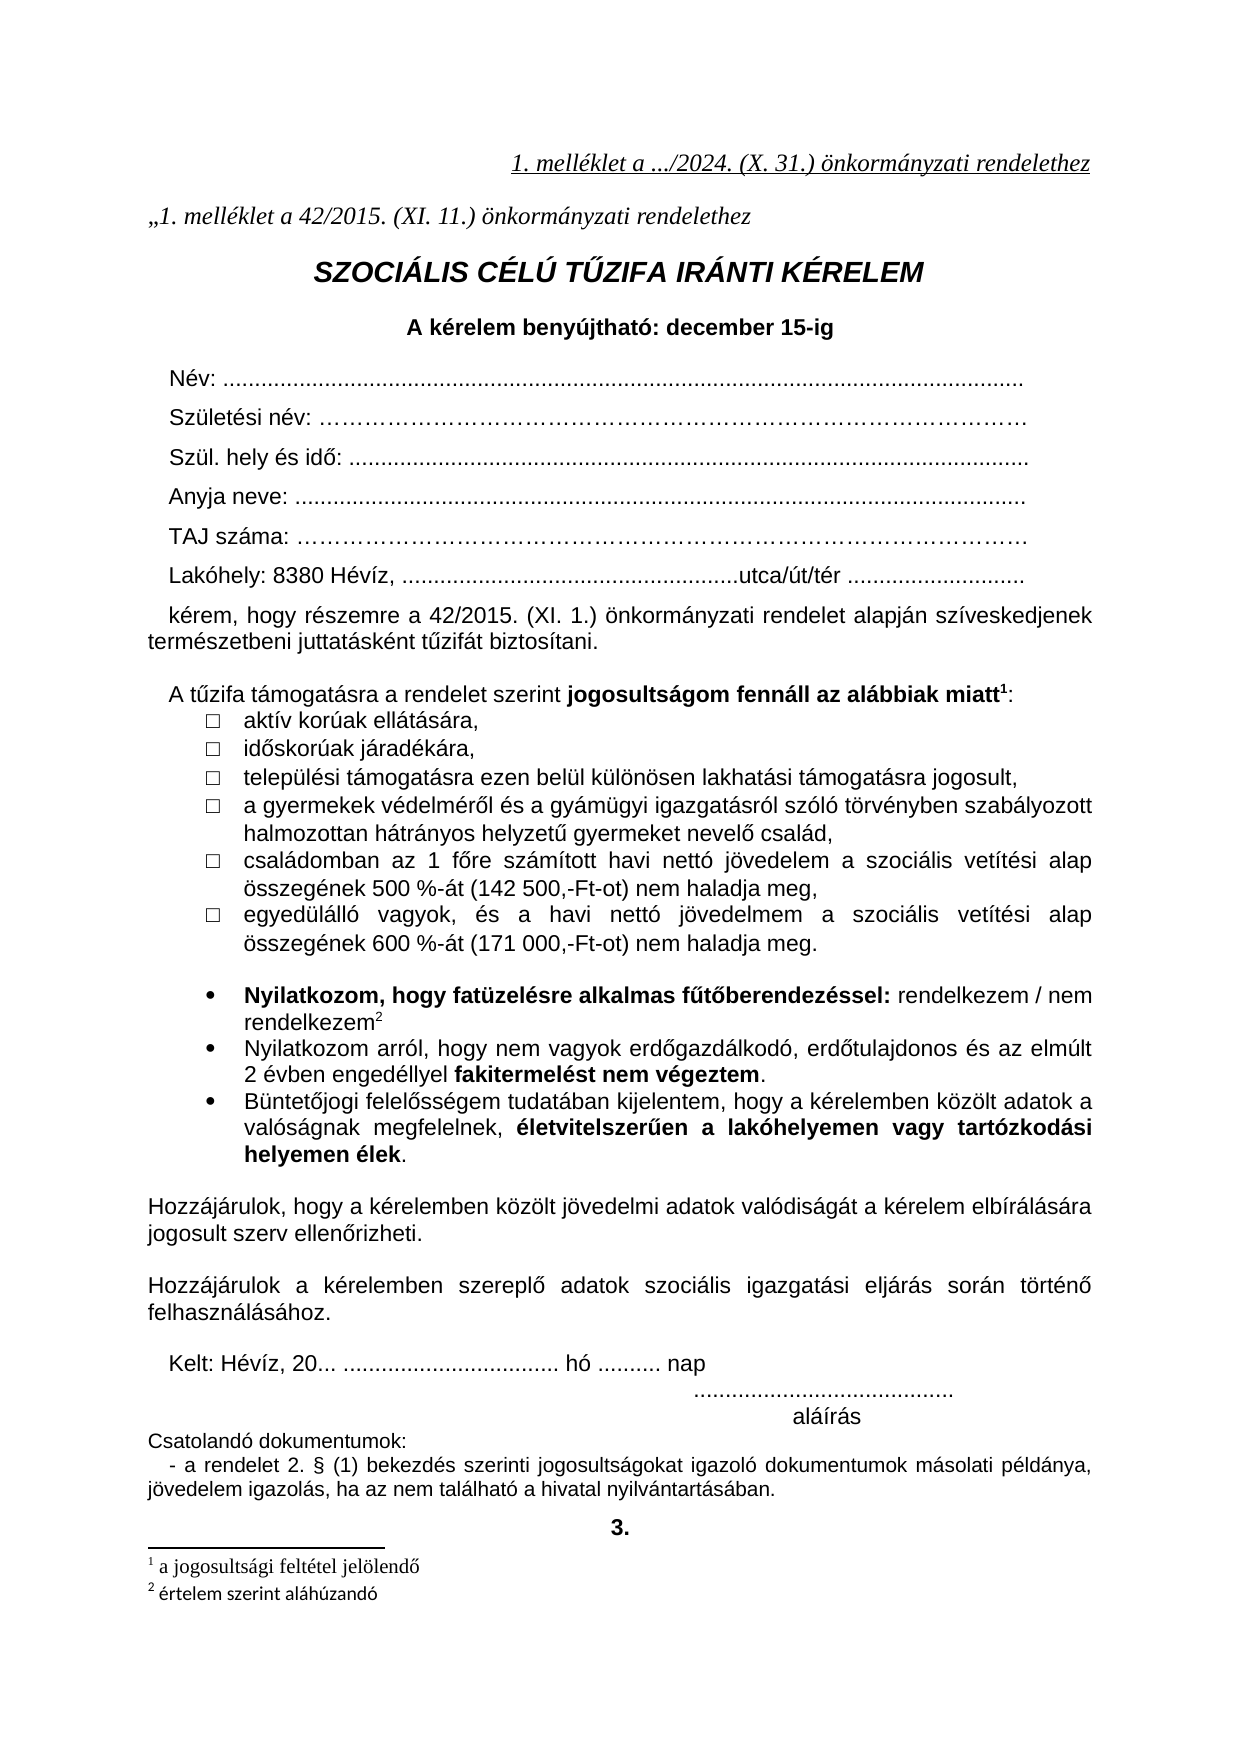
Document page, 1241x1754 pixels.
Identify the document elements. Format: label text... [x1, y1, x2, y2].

text TAJ száma: …………………………………………………………………………………… [148, 523, 1093, 549]
text Név: .............................................................................................................................. [148, 365, 1093, 391]
text 3. [148, 1513, 1093, 1540]
text A tűzifa támogatásra a rendelet szerint jogosultságom fennáll az alábbiak miatt: [148, 681, 1093, 707]
text - a rendelet 2. § (1) bekezdés szerinti jogosultságokat igazoló dokumentumok másolati példánya, jövedelem igazolás, ha az nem található a hivatal nyilvántartásában. [148, 1453, 1093, 1501]
text Születési név: ………………………………………………………………………………… [148, 404, 1093, 431]
list időskorúak járadékára, [206, 735, 1093, 764]
text Hozzájárulok, hogy a kérelemben közölt jövedelmi adatok valódiságát a kérelem elbírálására jogosult szerv ellenőrizheti. [148, 1193, 1093, 1246]
list Nyilatkozom, hogy fatüzelésre alkalmas fűtőberendezéssel: rendelkezem / nem rendelkezem [206, 982, 1093, 1035]
text 1. melléklet a .../2024. (X. 31.) önkormányzati rendelethez [148, 148, 1093, 176]
text Anyja neve: ................................................................................................................... [148, 483, 1093, 509]
text SZOCIÁLIS CÉLÚ TŰZIFA IRÁNTI KÉRELEM [148, 255, 1093, 289]
text ......................................... aláírás [561, 1376, 1093, 1429]
list a gyermekek védelméről és a gyámügyi igazgatásról szóló törvényben szabályozott halmozottan hátrányos helyzetű gyermeket nevelő család, [206, 792, 1093, 847]
text Szül. hely és idő: ........................................................................................................... [148, 444, 1093, 470]
text Kelt: Hévíz, 20... .................................. hó .......... nap [148, 1350, 1093, 1376]
text kérem, hogy részemre a 42/2015. (XI. 1.) önkormányzati rendelet alapján szíveskedjenek természetbeni juttatásként tűzifát biztosítani. [148, 602, 1093, 654]
text Hozzájárulok a kérelemben szereplő adatok szociális igazgatási eljárás során történő felhasználásához. [148, 1272, 1093, 1325]
list Büntetőjogi felelősségem tudatában kijelentem, hogy a kérelemben közölt adatok a valóságnak megfelelnek, életvitelszerűen a lakóhelyemen vagy tartózkodási helyemen élek. [206, 1088, 1093, 1167]
list családomban az 1 főre számított havi nettó jövedelem a szociális vetítési alap összegének 500 %-át (142 500,-Ft-ot) nem haladja meg, [206, 847, 1093, 901]
list Nyilatkozom arról, hogy nem vagyok erdőgazdálkodó, erdőtulajdonos és az elmúlt 2 évben engedéllyel fakitermelést nem végeztem. [206, 1035, 1093, 1088]
list egyedülálló vagyok, és a havi nettó jövedelmem a szociális vetítési alap összegének 600 %-át (171 000,-Ft-ot) nem haladja meg. [206, 901, 1093, 956]
text „1. melléklet a 42/2015. (XI. 11.) önkormányzati rendelethez [148, 201, 1093, 230]
list aktív korúak ellátására, [206, 707, 1093, 735]
text Lakóhely: 8380 Hévíz, .....................................................utca/út/tér ............................ [148, 562, 1093, 588]
text Csatolandó dokumentumok: [148, 1429, 1093, 1453]
text A kérelem benyújtható: december 15-ig [148, 314, 1093, 340]
list települési támogatásra ezen belül különösen lakhatási támogatásra jogosult, [206, 764, 1093, 792]
